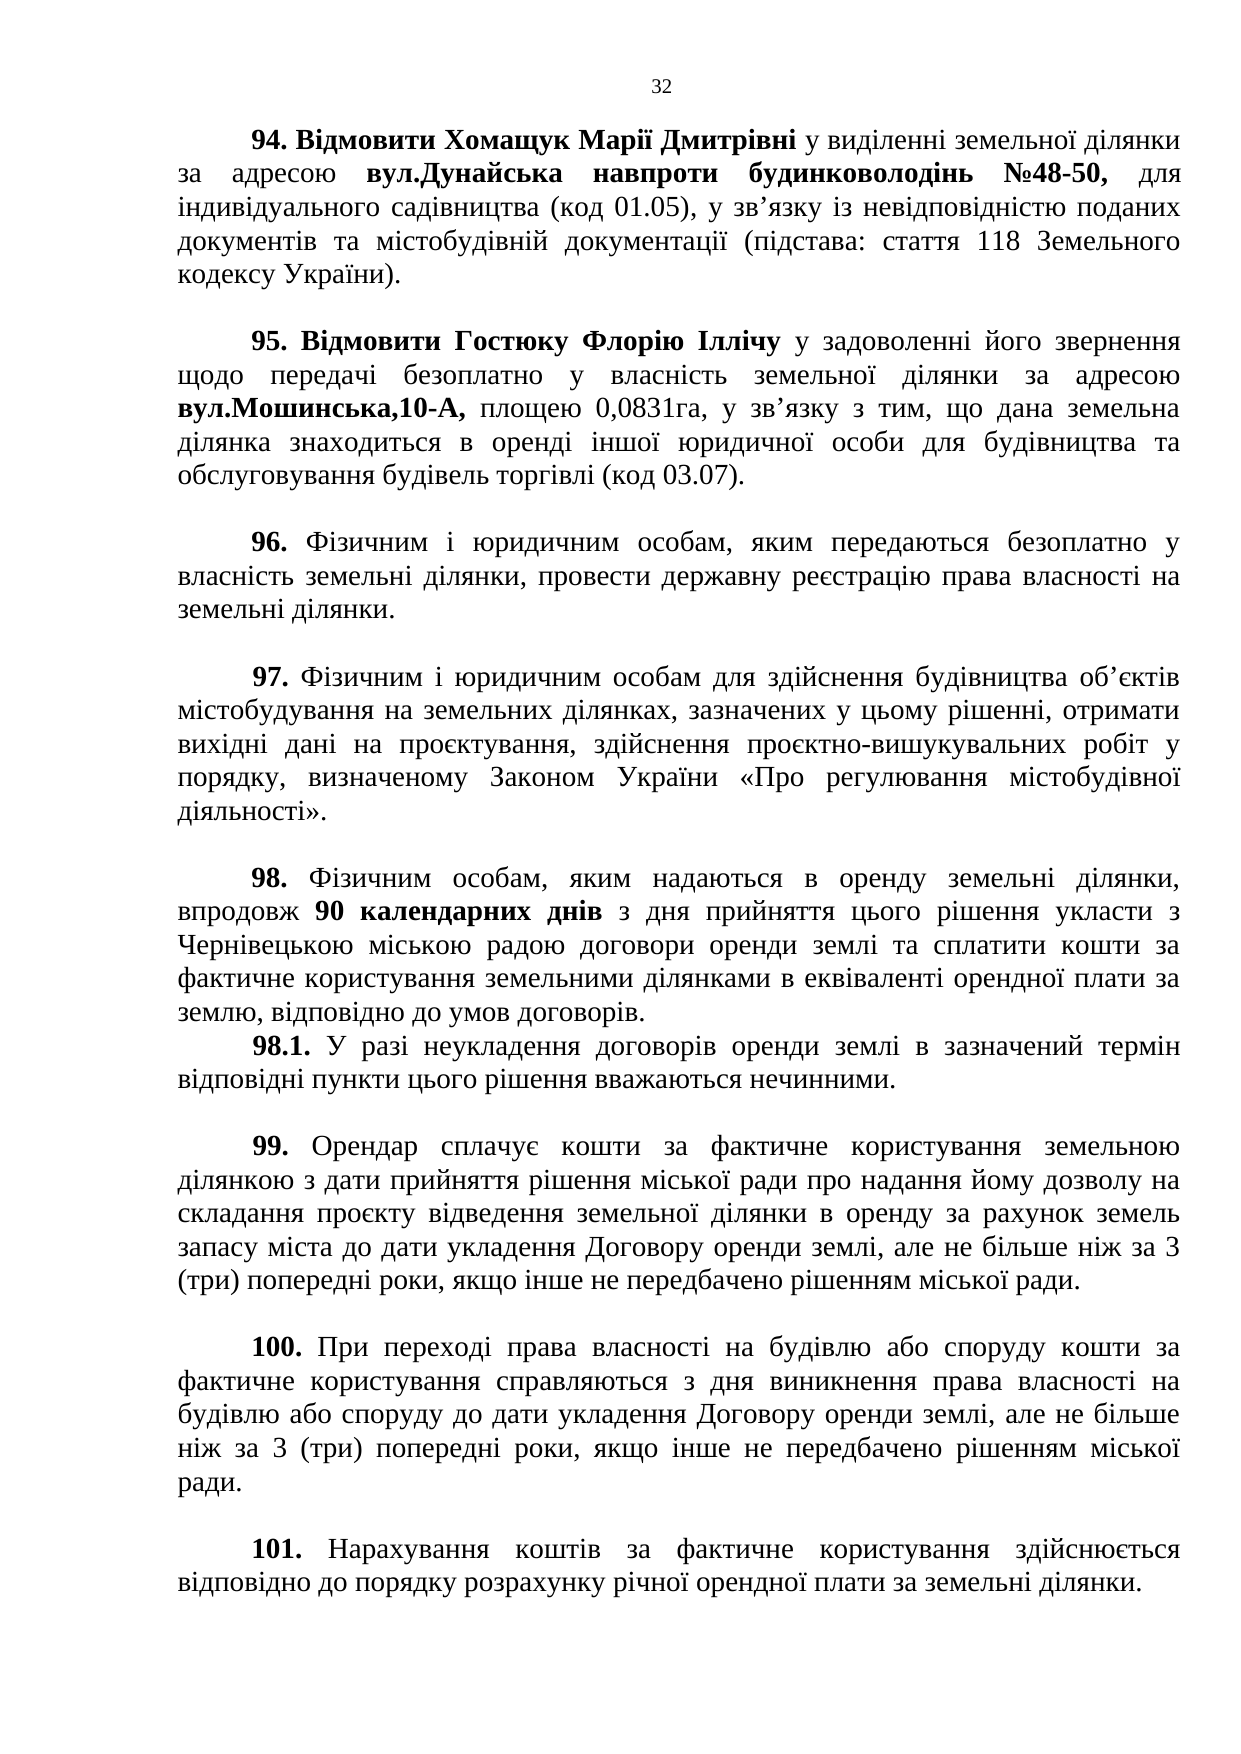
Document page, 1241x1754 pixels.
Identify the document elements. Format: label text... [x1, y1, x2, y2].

text 100. При переході права власності на будівлю або споруду кошти за фактичне користування справляються з дня виникнення права власності на будівлю або споруду до дати укладення Договору оренди землі, але не більше ніж за 3 (три) попередні роки, якщо інше не передбачено рішенням міської ради. [177, 1329, 1181, 1497]
text 96. Фізичним і юридичним особам, яким передаються безоплатно у власність земельні ділянки, провести державну реєстрацію права власності на земельні ділянки. [177, 524, 1181, 625]
text 94. Відмовити Хомащук Марії Дмитрівні у виділенні земельної ділянки за адресою вул.Дунайська навпроти будинковолодінь №48-50, для індивідуального садівництва (код 01.05), у зв’язку із невідповідністю поданих документів та містобудівній документації (підстава: стаття 118 Земельного кодексу України). [177, 118, 1181, 290]
text 101. Нарахування коштів за фактичне користування здійснюється відповідно до порядку розрахунку річної орендної плати за земельні ділянки. [177, 1531, 1181, 1598]
text 99. Орендар сплачує кошти за фактичне користування земельною ділянкою з дати прийняття рішення міської ради про надання йому дозволу на складання проєкту відведення земельної ділянки в оренду за рахунок земель запасу міста до дати укладення Договору оренди землі, але не більше ніж за 3 (три) попередні роки, якщо інше не передбачено рішенням міської ради. [177, 1128, 1181, 1296]
text 98.1. У разі неукладення договорів оренди землі в зазначений термін відповідні пункти цього рішення вважаються нечинними. [177, 1028, 1181, 1095]
text 97. Фізичним і юридичним особам для здійснення будівництва об’єктів містобудування на земельних ділянках, зазначених у цьому рішенні, отримати вихідні дані на проєктування, здійснення проєктно-вишукувальних робіт у порядку, визначеному Законом України «Про регулювання містобудівної діяльності». [177, 659, 1181, 826]
text 98. Фізичним особам, яким надаються в оренду земельні ділянки, впродовж 90 календарних днів з дня прийняття цього рішення укласти з Чернівецькою міською радою договори оренди землі та сплатити кошти за фактичне користування земельними ділянками в еквіваленті орендної плати за землю, відповідно до умов договорів. [177, 860, 1181, 1028]
text 95. Відмовити Гостюку Флорію Іллічу у задоволенні його звернення щодо передачі безоплатно у власність земельної ділянки за адресою вул.Мошинська,10-А, площею 0,0831га, у зв’язку з тим, що дана земельна ділянка знаходиться в оренді іншої юридичної особи для будівництва та обслуговування будівель торгівлі (код 03.07). [177, 323, 1181, 491]
